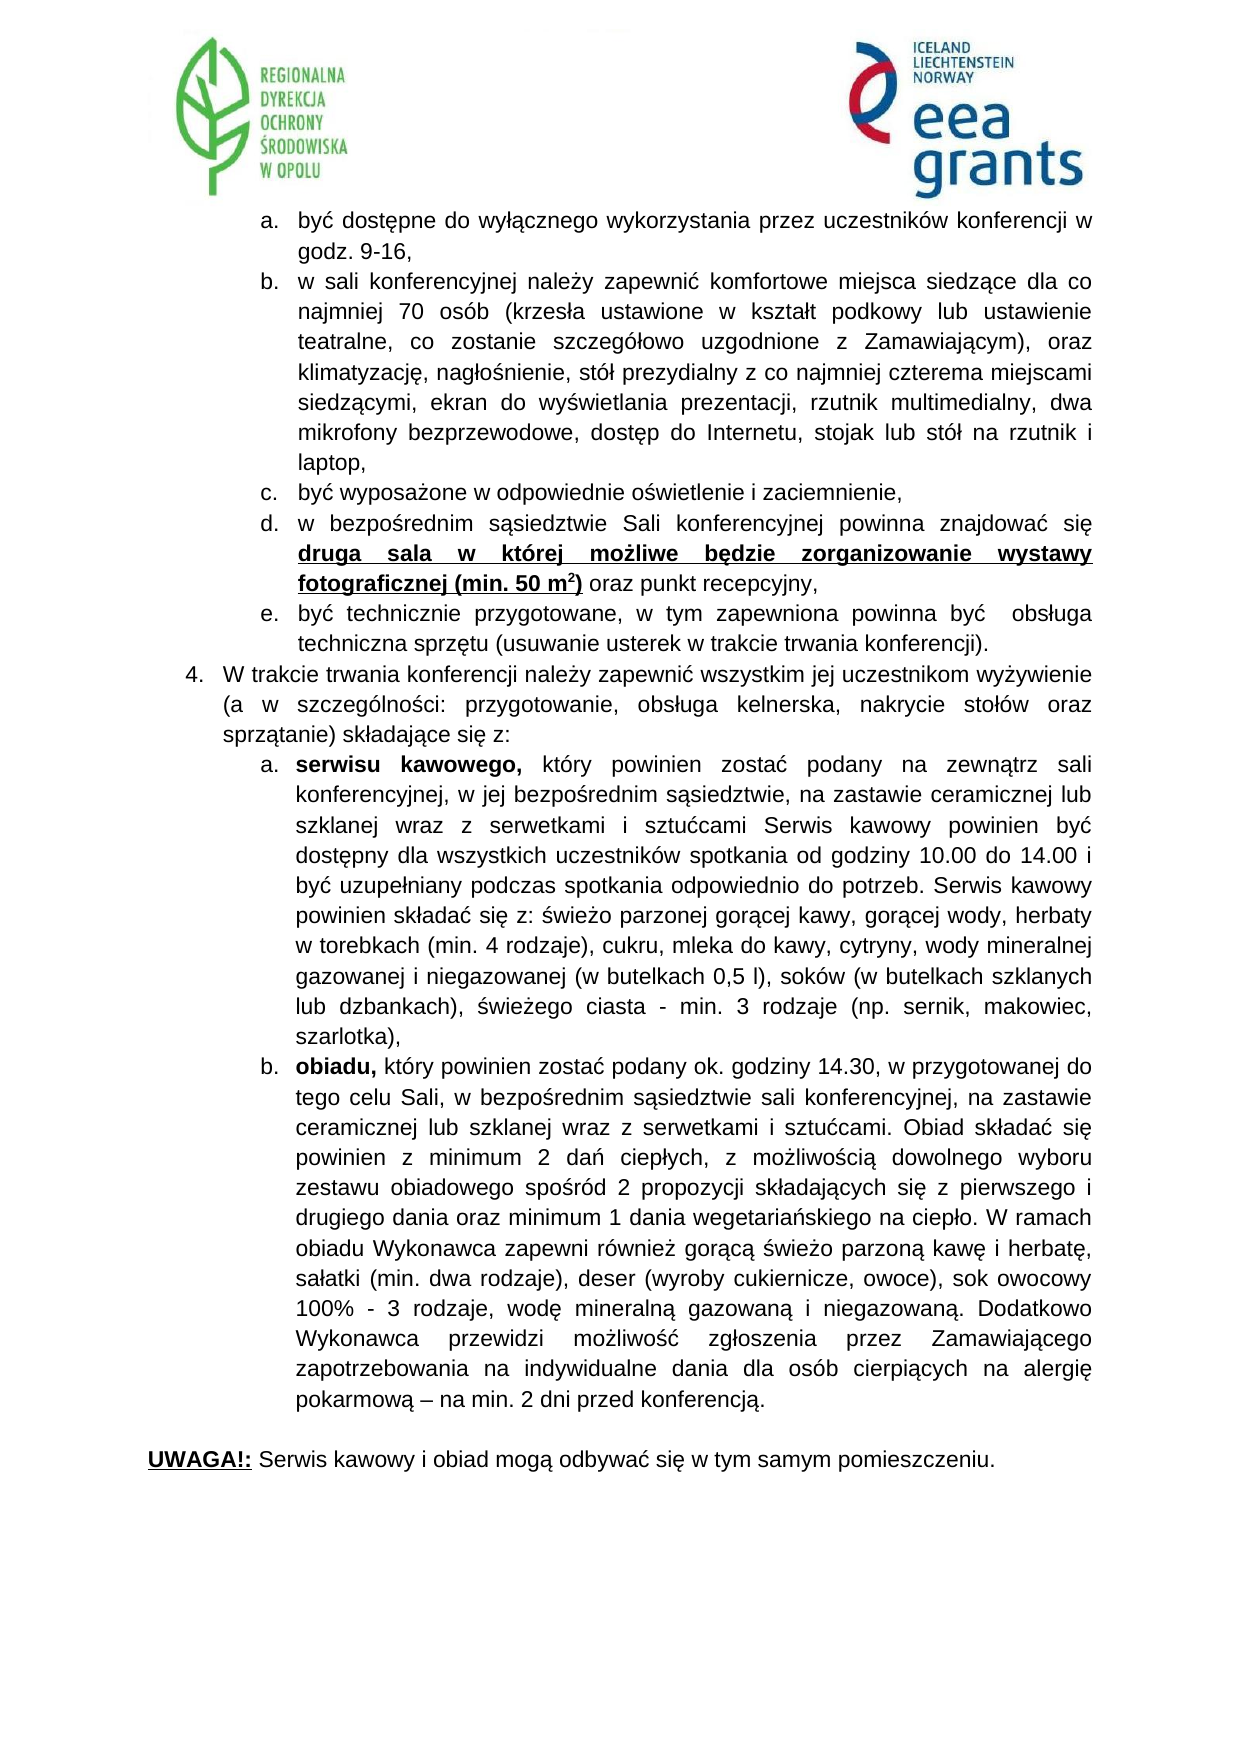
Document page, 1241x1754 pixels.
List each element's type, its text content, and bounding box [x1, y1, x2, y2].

list być technicznie przygotowane, w tym zapewniona powinna być obsługa techniczna sprzętu (usuwanie usterek w trakcie trwania konferencji). [260, 600, 1093, 657]
list w sali konferencyjnej należy zapewnić komfortowe miejsca siedzące dla co najmniej 70 osób (krzesła ustawione w kształt podkowy lub ustawienie teatralne, co zostanie szczegółowo uzgodnione z Zamawiającym), oraz klimatyzację, nagłośnienie, stół prezydialny z co najmniej czterema miejscami siedzącymi, ekran do wyświetlania prezentacji, rzutnik multimedialny, dwa mikrofony bezprzewodowe, dostęp do Internetu, stojak lub stół na rzutnik i laptop, [260, 268, 1093, 475]
list W trakcie trwania konferencji należy zapewnić wszystkim jej uczestnikom wyżywienie (a w szczególności: przygotowanie, obsługa kelnerska, nakrycie stołów oraz sprzątanie) składające się z: [185, 661, 1093, 747]
list być wyposażone w odpowiednie oświetlenie i zaciemnienie, [260, 479, 1093, 506]
list w bezpośrednim sąsiedztwie Sali konferencyjnej powinna znajdować się druga sala w której możliwe będzie zorganizowanie wystawy fotograficznej (min. 50 m2) oraz punkt recepcyjny, [260, 509, 1093, 596]
list być dostępne do wyłącznego wykorzystania przez uczestników konferencji w godz. 9-16, [260, 208, 1093, 264]
list obiadu, który powinien zostać podany ok. godziny 14.30, w przygotowanej do tego celu Sali, w bezpośrednim sąsiedztwie sali konferencyjnej, na zastawie ceramicznej lub szklanej wraz z serwetkami i sztućcami. Obiad składać się powinien z minimum 2 dań ciepłych, z możliwością dowolnego wyboru zestawu obiadowego spośród 2 propozycji składających się z pierwszego i drugiego dania oraz minimum 1 dania wegetariańskiego na ciepło. W ramach obiadu Wykonawca zapewni również gorącą świeżo parzoną kawę i herbatę, sałatki (min. dwa rodzaje), deser (wyroby cukiernicze, owoce), sok owocowy 100% - 3 rodzaje, wodę mineralną gazowaną i niegazowaną. Dodatkowo Wykonawca przewidzi możliwość zgłoszenia przez Zamawiającego zapotrzebowania na indywidualne dania dla osób cierpiących na alergię pokarmową – na min. 2 dni przed konferencją. [260, 1053, 1093, 1412]
text UWAGA!: Serwis kawowy i obiad mogą odbywać się w tym samym pomieszczeniu. [148, 1446, 1093, 1472]
picture [147, 29, 1093, 208]
list serwisu kawowego, który powinien zostać podany na zewnątrz sali konferencyjnej, w jej bezpośrednim sąsiedztwie, na zastawie ceramicznej lub szklanej wraz z serwetkami i sztućcami Serwis kawowy powinien być dostępny dla wszystkich uczestników spotkania od godziny 10.00 do 14.00 i być uzupełniany podczas spotkania odpowiednio do potrzeb. Serwis kawowy powinien składać się z: świeżo parzonej gorącej kawy, gorącej wody, herbaty w torebkach (min. 4 rodzaje), cukru, mleka do kawy, cytryny, wody mineralnej gazowanej i niegazowanej (w butelkach 0,5 l), soków (w butelkach szklanych lub dzbankach), świeżego ciasta - min. 3 rodzaje (np. sernik, makowiec, szarlotka), [260, 751, 1093, 1049]
